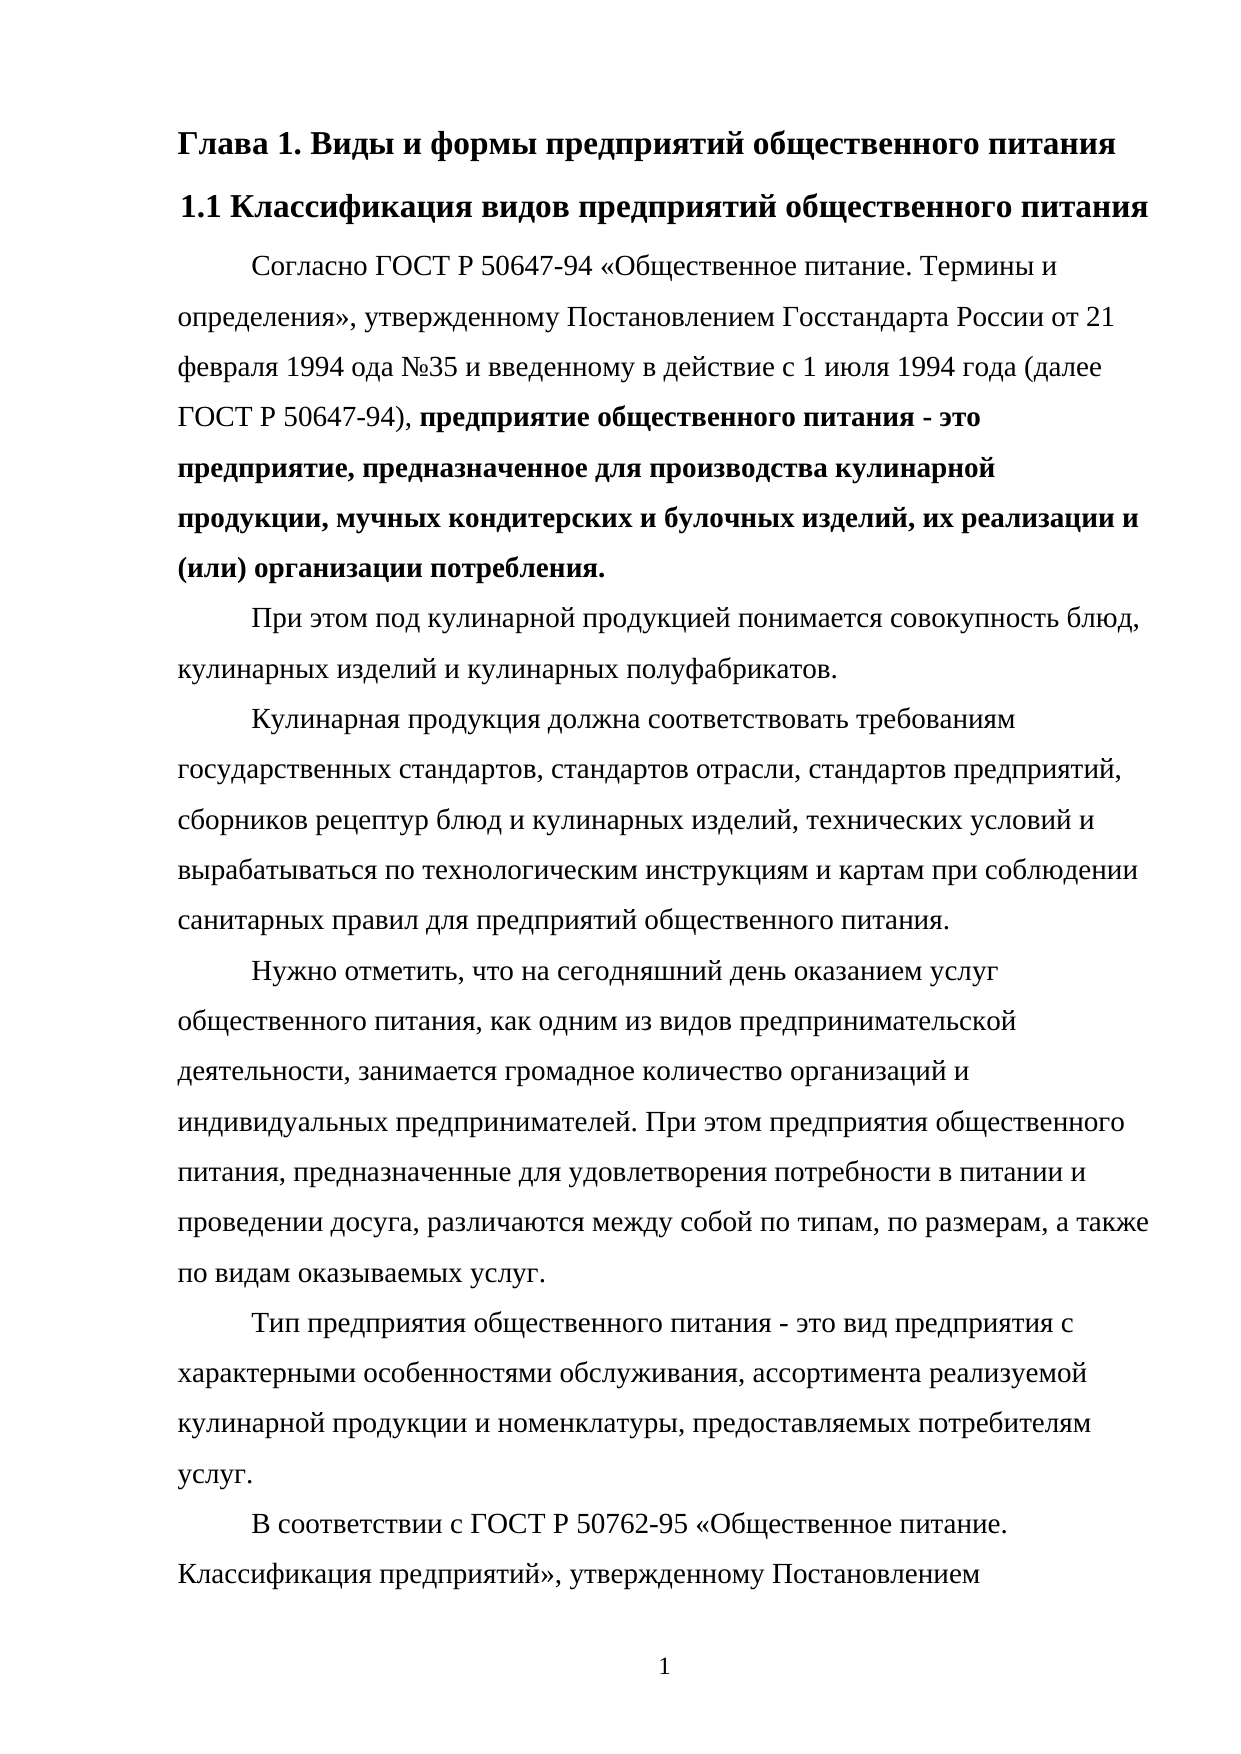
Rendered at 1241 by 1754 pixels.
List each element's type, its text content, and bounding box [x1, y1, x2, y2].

text При этом под кулинарной продукцией понимается совокупность блюд, кулинарных изделий и кулинарных полуфабрикатов. [177, 601, 1152, 684]
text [177, 1506, 1152, 1590]
text Глава 1. Виды и формы предприятий общественного питания [177, 123, 1152, 162]
text 1.1 Классификация видов предприятий общественного питания [177, 186, 1152, 224]
text Тип предприятия общественного питания - это вид предприятия с характерными особенностями обслуживания, ассортимента реализуемой кулинарной продукции и номенклатуры, предоставляемых потребителям услуг. [177, 1305, 1152, 1489]
text Нужно отметить, что на сегодняшний день оказанием услуг общественного питания, как одним из видов предпринимательской деятельности, занимается громадное количество организаций и индивидуальных предпринимателей. При этом предприятия общественного питания, предназначенные для удовлетворения потребности в питании и проведении досуга, различаются между собой по типам, по размерам, а также по видам оказываемых услуг. [177, 953, 1152, 1288]
text Согласно ГОСТ Р 50647-94 «Общественное питание. Термины и определения», утвержденному Постановлением Госстандарта России от 21 февраля 1994 ода №35 и введенному в действие с 1 июля 1994 года (далее ГОСТ Р 50647-94), предприятие общественного питания - это предприятие, предназначенное для производства кулинарной продукции, мучных кондитерских и булочных изделий, их реализации и (или) организации потребления. [177, 248, 1152, 584]
text Кулинарная продукция должна соответствовать требованиям государственных стандартов, стандартов отрасли, стандартов предприятий, сборников рецептур блюд и кулинарных изделий, технических условий и вырабатываться по технологическим инструкциям и картам при соблюдении санитарных правил для предприятий общественного питания. [177, 701, 1152, 936]
